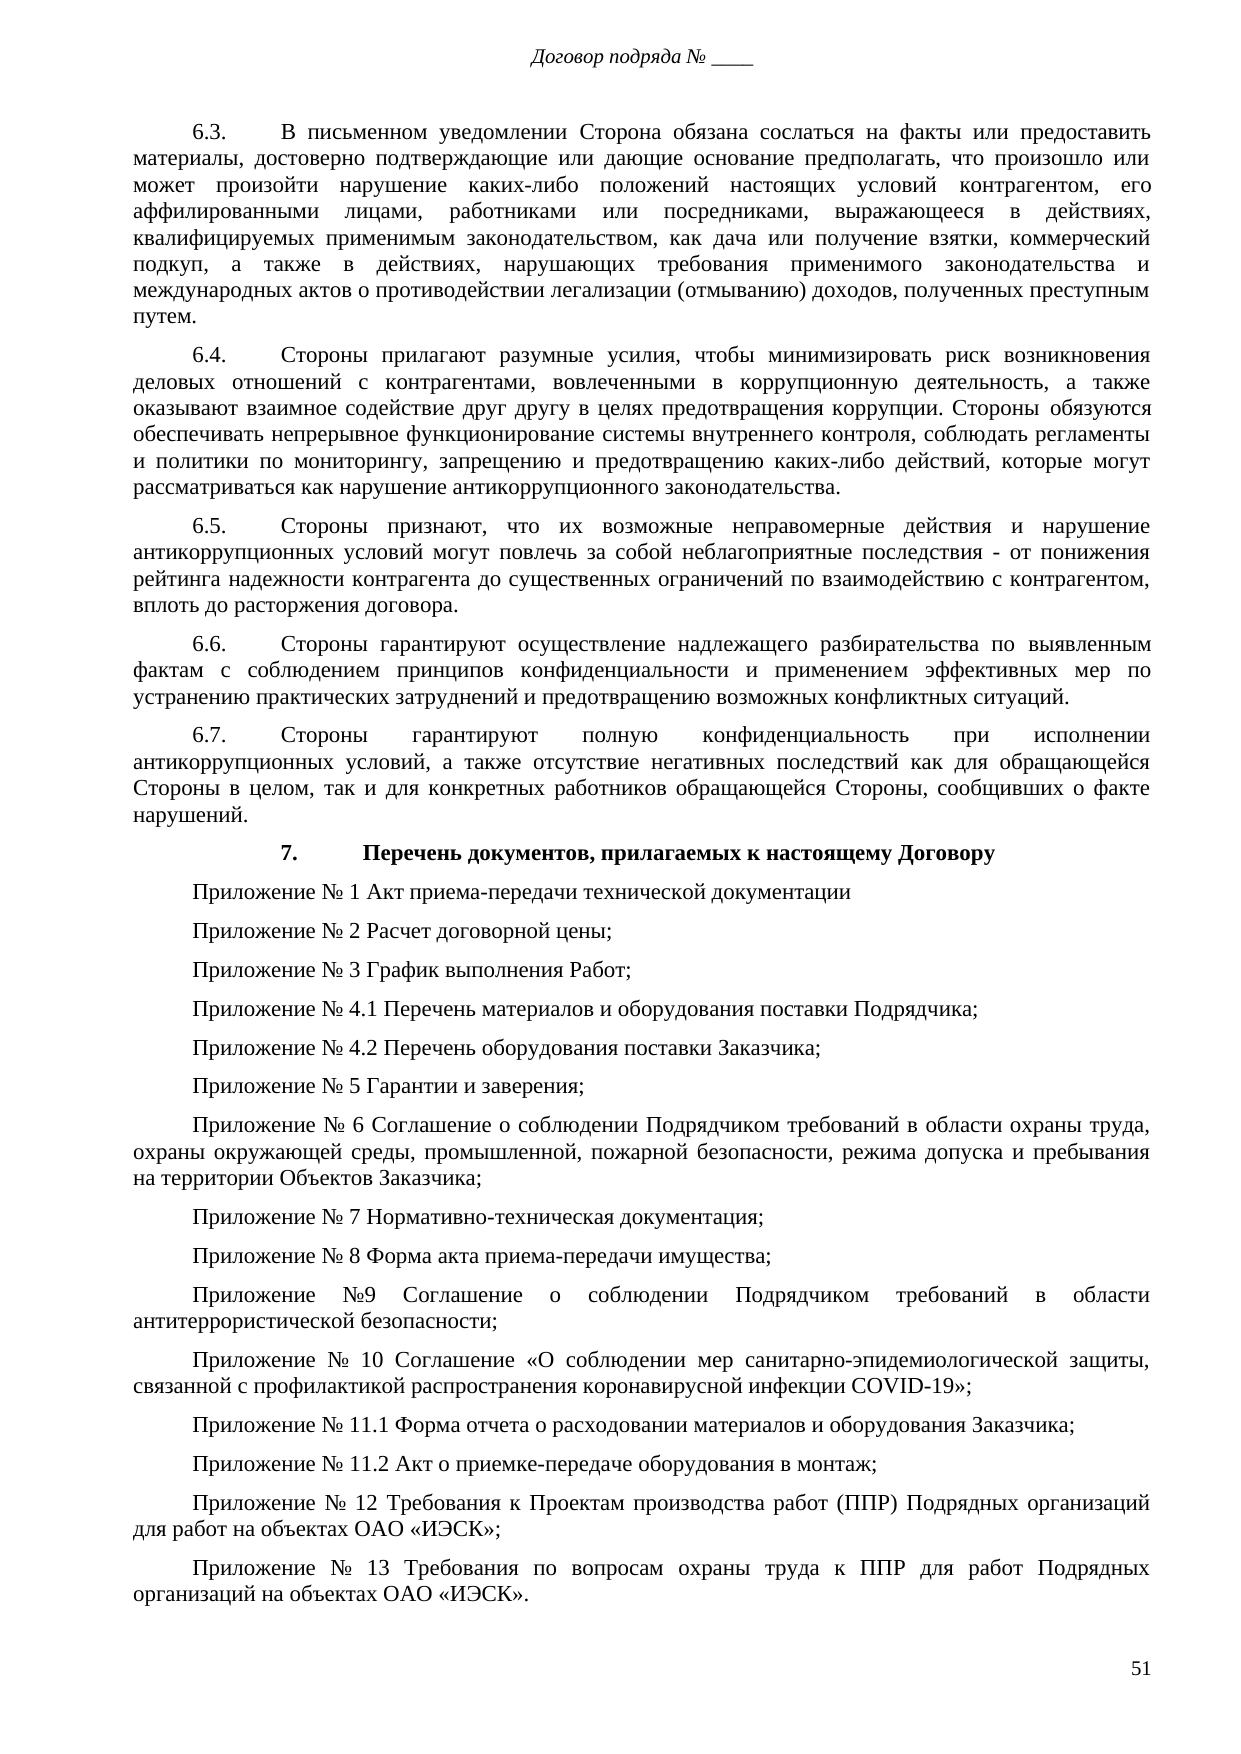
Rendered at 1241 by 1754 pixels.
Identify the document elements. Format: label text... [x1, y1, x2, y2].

text Перечень документов, прилагаемых к настоящему Договору [133, 839, 1152, 866]
text В письменном уведомлении Сторона обязана сослаться на факты или предоставить материалы, достоверно подтверждающие или дающие основание предполагать, что произошло или может произойти нарушение каких-либо положений настоящих условий контрагентом, его аффилированными лицами, работниками или посредниками, выражающееся в действиях, квалифицируемых применимым законодательством, как дача или получение взятки, коммерческий подкуп, а также в действиях, нарушающих требования применимого законодательства и международных актов о противодействии легализации (отмыванию) доходов, полученных преступным путем. [133, 118, 1152, 329]
text Приложение № 3 График выполнения Работ; [133, 956, 1152, 982]
text Стороны гарантируют полную конфиденциальность при исполнении антикоррупционных условий, а также отсутствие негативных последствий как для обращающейся Стороны в целом, так и для конкретных работников обращающейся Стороны, сообщивших о факте нарушений. [133, 722, 1152, 827]
text Приложение № 12 Требования к Проектам производства работ (ППР) Подрядных организаций для работ на объектах ОАО «ИЭСК»; [133, 1489, 1152, 1542]
text Приложение № 13 Требования по вопросам охраны труда к ППР для работ Подрядных организаций на объектах ОАО «ИЭСК». [133, 1554, 1152, 1607]
text Приложение № 2 Расчет договорной цены; [133, 917, 1152, 943]
text Стороны прилагают разумные усилия, чтобы минимизировать риск возникновения деловых отношений с контрагентами, вовлеченными в коррупционную деятельность, а также оказывают взаимное содействие друг другу в целях предотвращения коррупции. Стороны обязуются обеспечивать непрерывное функционирование системы внутреннего контроля, соблюдать регламенты и политики по мониторингу, запрещению и предотвращению каких-либо действий, которые могут рассматриваться как нарушение антикоррупционного законодательства. [133, 341, 1152, 499]
text Приложение № 7 Нормативно-техническая документация; [133, 1203, 1152, 1229]
text Приложение № 8 Форма акта приема-передачи имущества; [133, 1242, 1152, 1268]
text Приложение № 11.2 Акт о приемке-передаче оборудования в монтаж; [133, 1450, 1152, 1476]
text Стороны признают, что их возможные неправомерные действия и нарушение антикоррупционных условий могут повлечь за собой неблагоприятные последствия - от понижения рейтинга надежности контрагента до существенных ограничений по взаимодействию с контрагентом, вплоть до расторжения договора. [133, 512, 1152, 617]
text Приложение № 6 Соглашение о соблюдении Подрядчиком требований в области охраны труда, охраны окружающей среды, промышленной, пожарной безопасности, режима допуска и пребывания на территории Объектов Заказчика; [133, 1111, 1152, 1191]
text Приложение № 5 Гарантии и заверения; [133, 1073, 1152, 1099]
text Приложение № 11.1 Форма отчета о расходовании материалов и оборудования Заказчика; [133, 1411, 1152, 1437]
text Приложение №9 Соглашение о соблюдении Подрядчиком требований в области антитеррористической безопасности; [133, 1281, 1152, 1333]
text Приложение № 10 Соглашение «О соблюдении мер санитарно-эпидемиологической защиты, связанной с профилактикой распространения коронавирусной инфекции COVID-19»; [133, 1346, 1152, 1399]
text Стороны гарантируют осуществление надлежащего разбирательства по выявленным фактам с соблюдением принципов конфиденциальности и применением эффективных мер по устранению практических затруднений и предотвращению возможных конфликтных ситуаций. [133, 630, 1152, 709]
text Приложение № 4.1 Перечень материалов и оборудования поставки Подрядчика; [133, 995, 1152, 1021]
text Приложение № 1 Акт приема-передачи технической документации [133, 878, 1152, 905]
text Приложение № 4.2 Перечень оборудования поставки Заказчика; [133, 1034, 1152, 1060]
